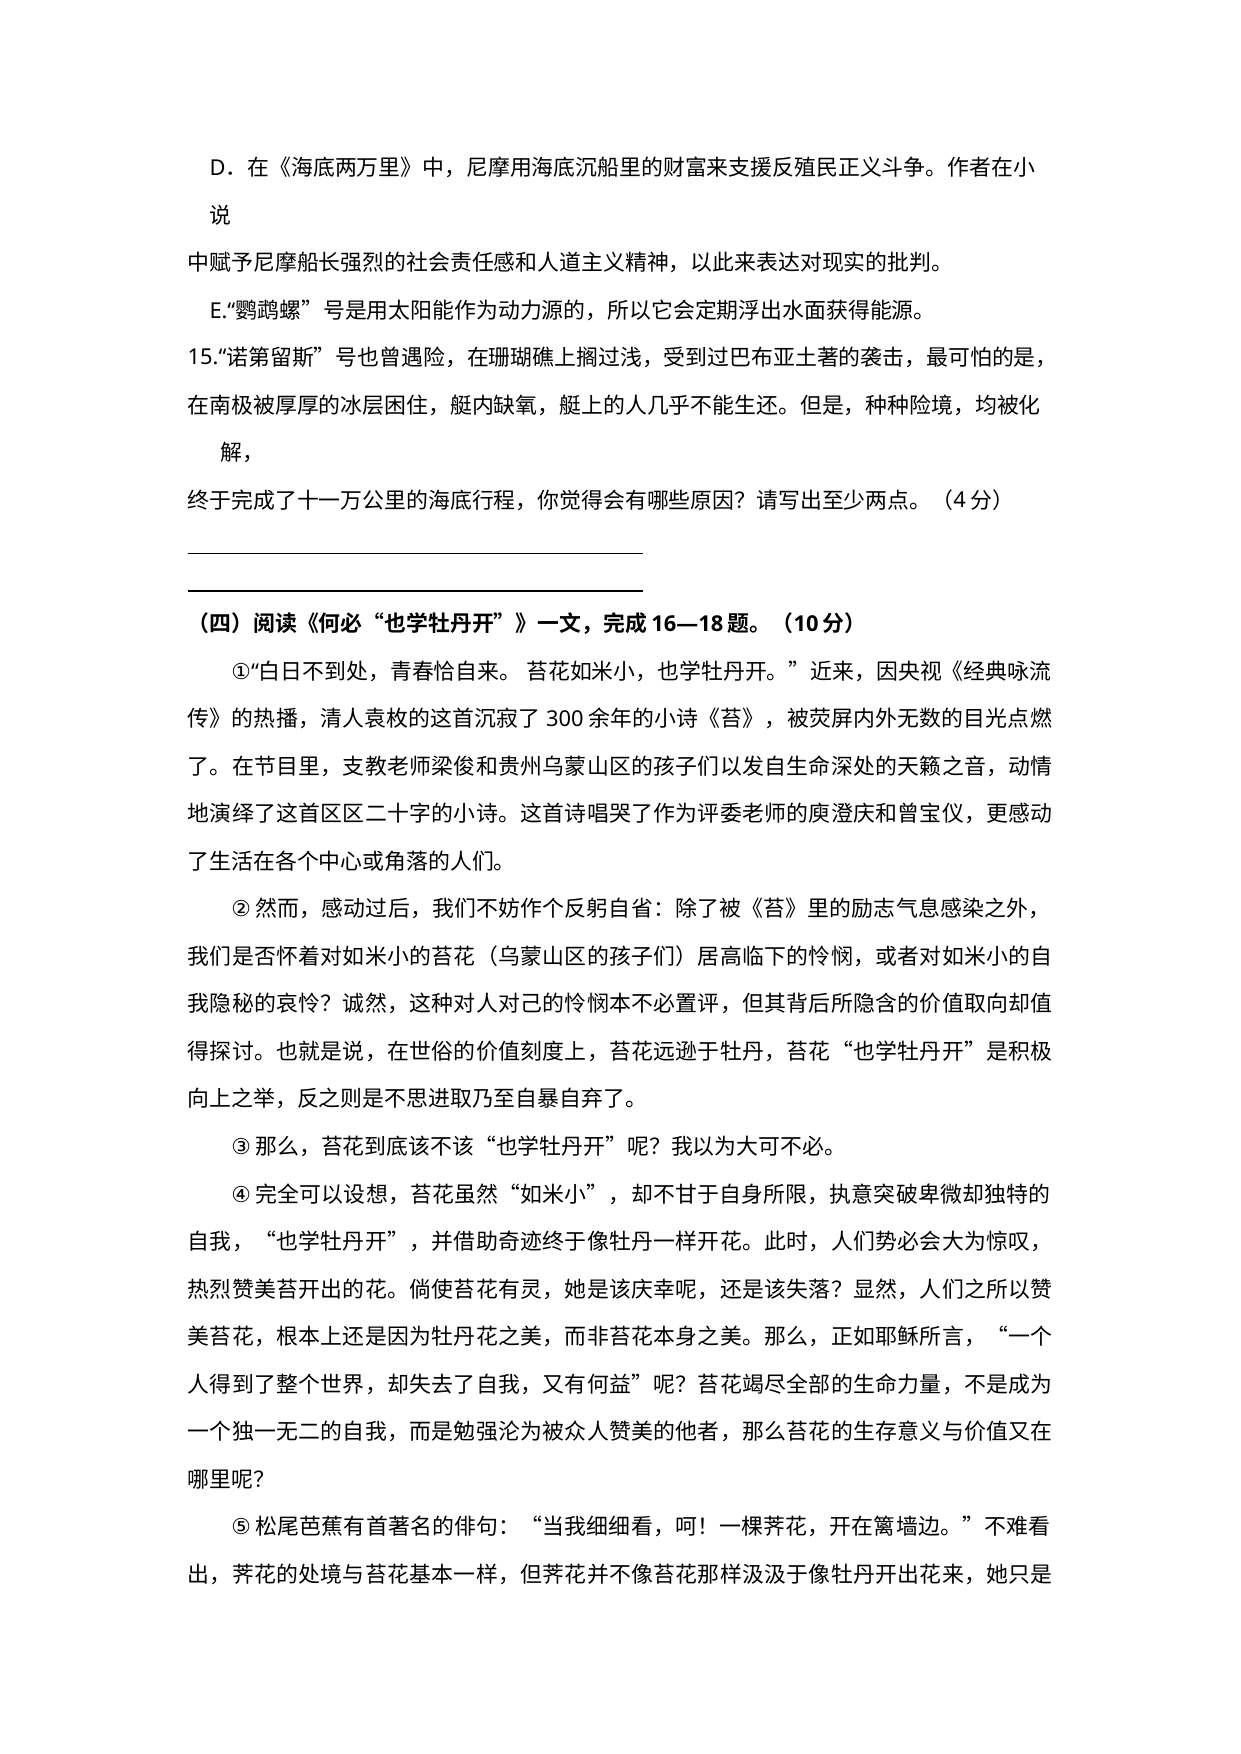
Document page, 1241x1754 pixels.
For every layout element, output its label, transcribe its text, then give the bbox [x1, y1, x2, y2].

text 中赋予尼摩船长强烈的社会责任感和人道主义精神，以此来表达对现实的批判。 [187, 245, 1053, 277]
text E.“鹦鹉螺”号是用太阳能作为动力源的，所以它会定期浮出水面获得能源。 [187, 293, 1053, 324]
text D．在《海底两万里》中，尼摩用海底沉船里的财富来支援反殖民正义斗争。作者在小说 [209, 150, 1053, 229]
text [187, 1509, 1053, 1588]
text （四）阅读《何必“也学牡丹开”》一文，完成16—18题。（10分） [187, 606, 1053, 638]
text 15.“诺第留斯”号也曾遇险，在珊瑚礁上搁过浅，受到过巴布亚土著的袭击，最可怕的是， [187, 340, 1053, 372]
text ④完全可以设想，苔花虽然“如米小”，却不甘于自身所限，执意突破卑微却独特的自我，“也学牡丹开”，并借助奇迹终于像牡丹一样开花。此时，人们势必会大为惊叹，热烈赞美苔开出的花。倘使苔花有灵，她是该庆幸呢，还是该失落？显然，人们之所以赞美苔花，根本上还是因为牡丹花之美，而非苔花本身之美。那么，正如耶稣所言，“一个人得到了整个世界，却失去了自我，又有何益”呢？苔花竭尽全部的生命力量，不是成为一个独一无二的自我，而是勉强沦为被众人赞美的他者，那么苔花的生存意义与价值又在哪里呢？ [187, 1177, 1053, 1493]
text 在南极被厚厚的冰层困住，艇内缺氧，艇上的人几乎不能生还。但是，种种险境，均被化解， [187, 388, 1053, 467]
text ②然而，感动过后，我们不妨作个反躬自省：除了被《苔》里的励志气息感染之外，我们是否怀着对如米小的苔花（乌蒙山区的孩子们）居高临下的怜悯，或者对如米小的自我隐秘的哀怜？诚然，这种对人对己的怜悯本不必置评，但其背后所隐含的价值取向却值得探讨。也就是说，在世俗的价值刻度上，苔花远逊于牡丹，苔花“也学牡丹开”是积极向上之举，反之则是不思进取乃至自暴自弃了。 [187, 891, 1053, 1113]
text ①“白日不到处，青春恰自来。 苔花如米小，也学牡丹开。”近来，因央视《经典咏流传》的热播，清人袁枚的这首沉寂了300余年的小诗《苔》，被荧屏内外无数的目光点燃了。在节目里，支教老师梁俊和贵州乌蒙山区的孩子们以发自生命深处的天籁之音，动情地演绎了这首区区二十字的小诗。这首诗唱哭了作为评委老师的庾澄庆和曾宝仪，更感动了生活在各个中心或角落的人们。 [187, 654, 1053, 876]
text ③那么，苔花到底该不该“也学牡丹开”呢？我以为大可不必。 [187, 1129, 1053, 1161]
text 终于完成了十一万公里的海底行程，你觉得会有哪些原因？请写出至少两点。（4分） [187, 483, 1053, 514]
